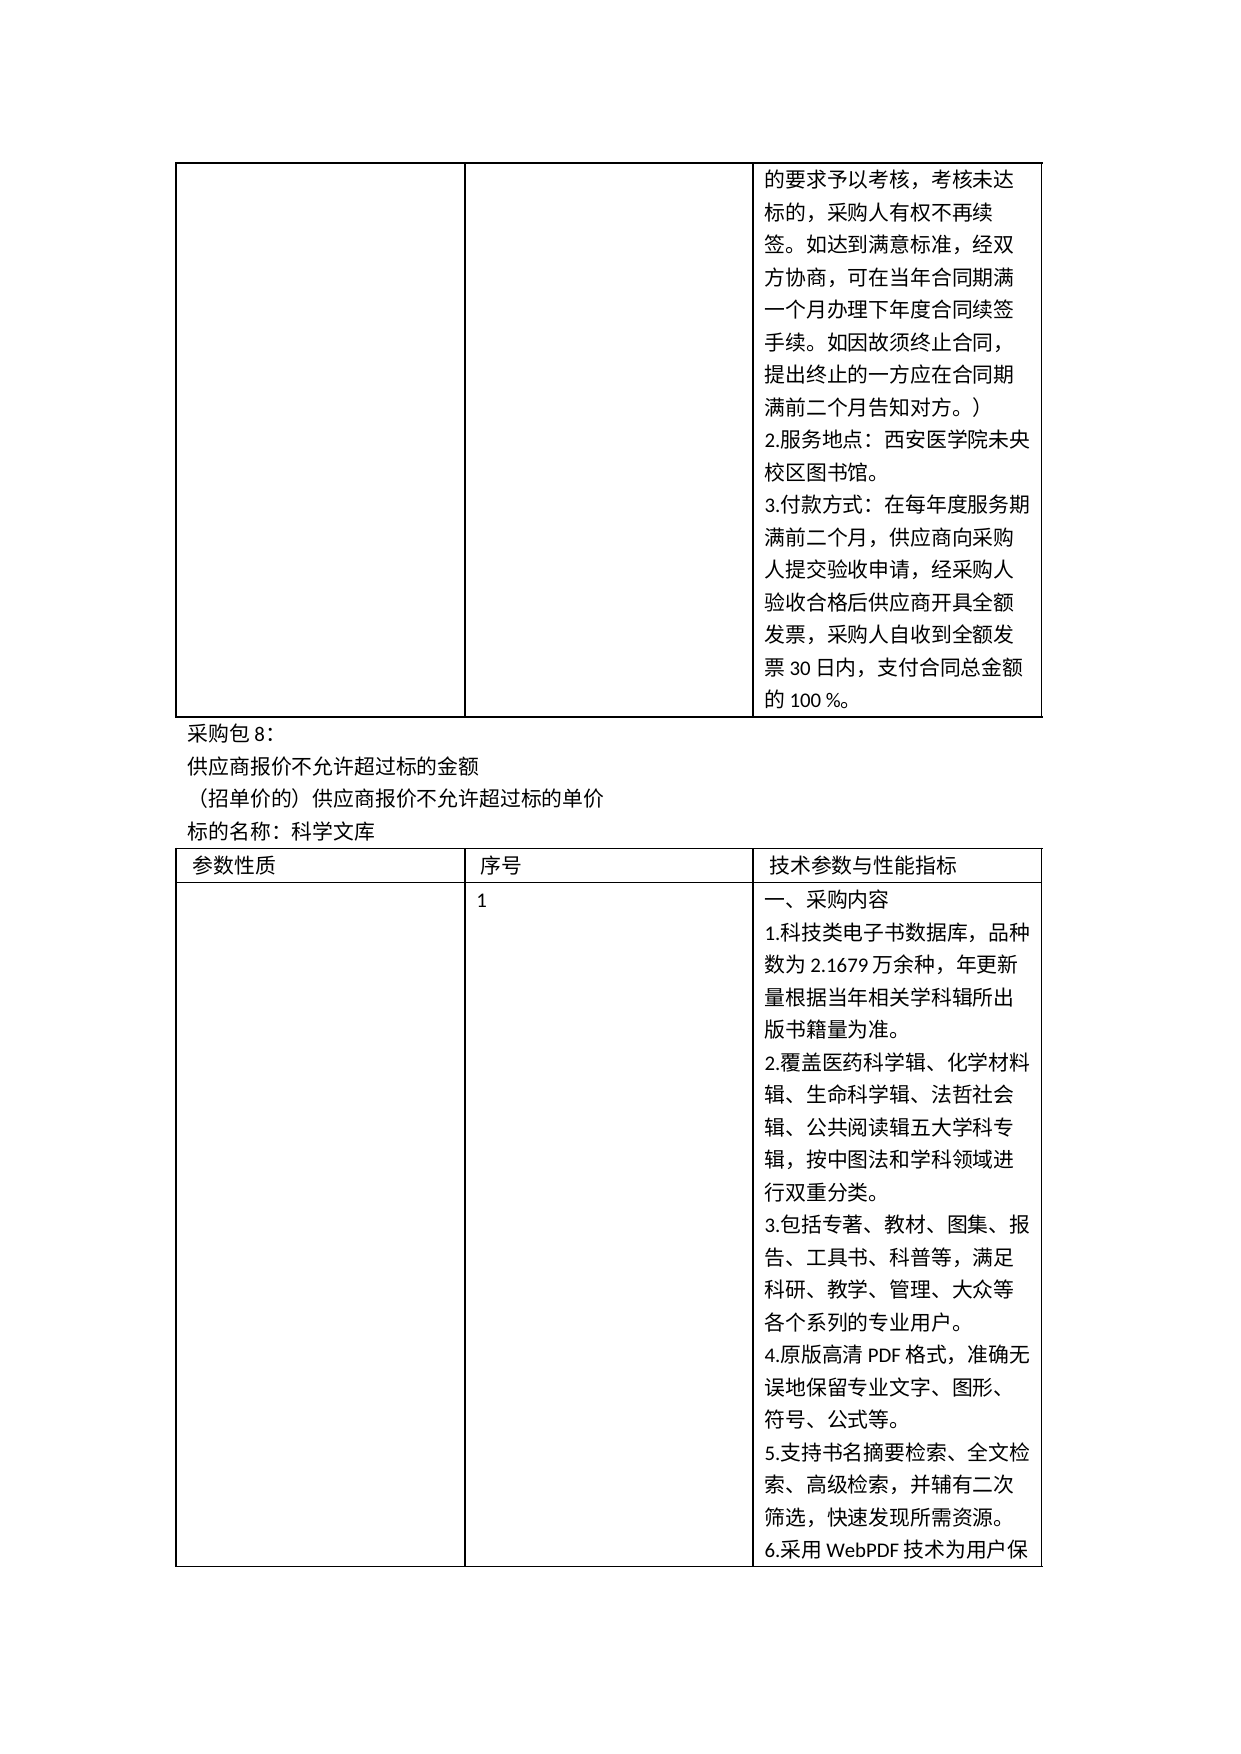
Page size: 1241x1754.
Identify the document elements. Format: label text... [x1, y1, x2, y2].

table_cell [177, 164, 464, 716]
text 采购包8： [187, 718, 1053, 750]
text 供应商报价不允许超过标的金额 [187, 750, 1053, 783]
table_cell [754, 883, 1041, 1566]
table_header 技术参数与性能指标 [754, 849, 1041, 882]
table_cell [177, 883, 464, 1566]
table_header 参数性质 [177, 849, 464, 882]
table_cell 1 [466, 883, 752, 1566]
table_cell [754, 164, 1041, 716]
table_cell 1 [466, 164, 752, 716]
text （招单价的）供应商报价不允许超过标的单价 [187, 783, 1053, 815]
table_header 序号 [466, 849, 752, 882]
text 标的名称：科学文库 [187, 815, 1053, 848]
